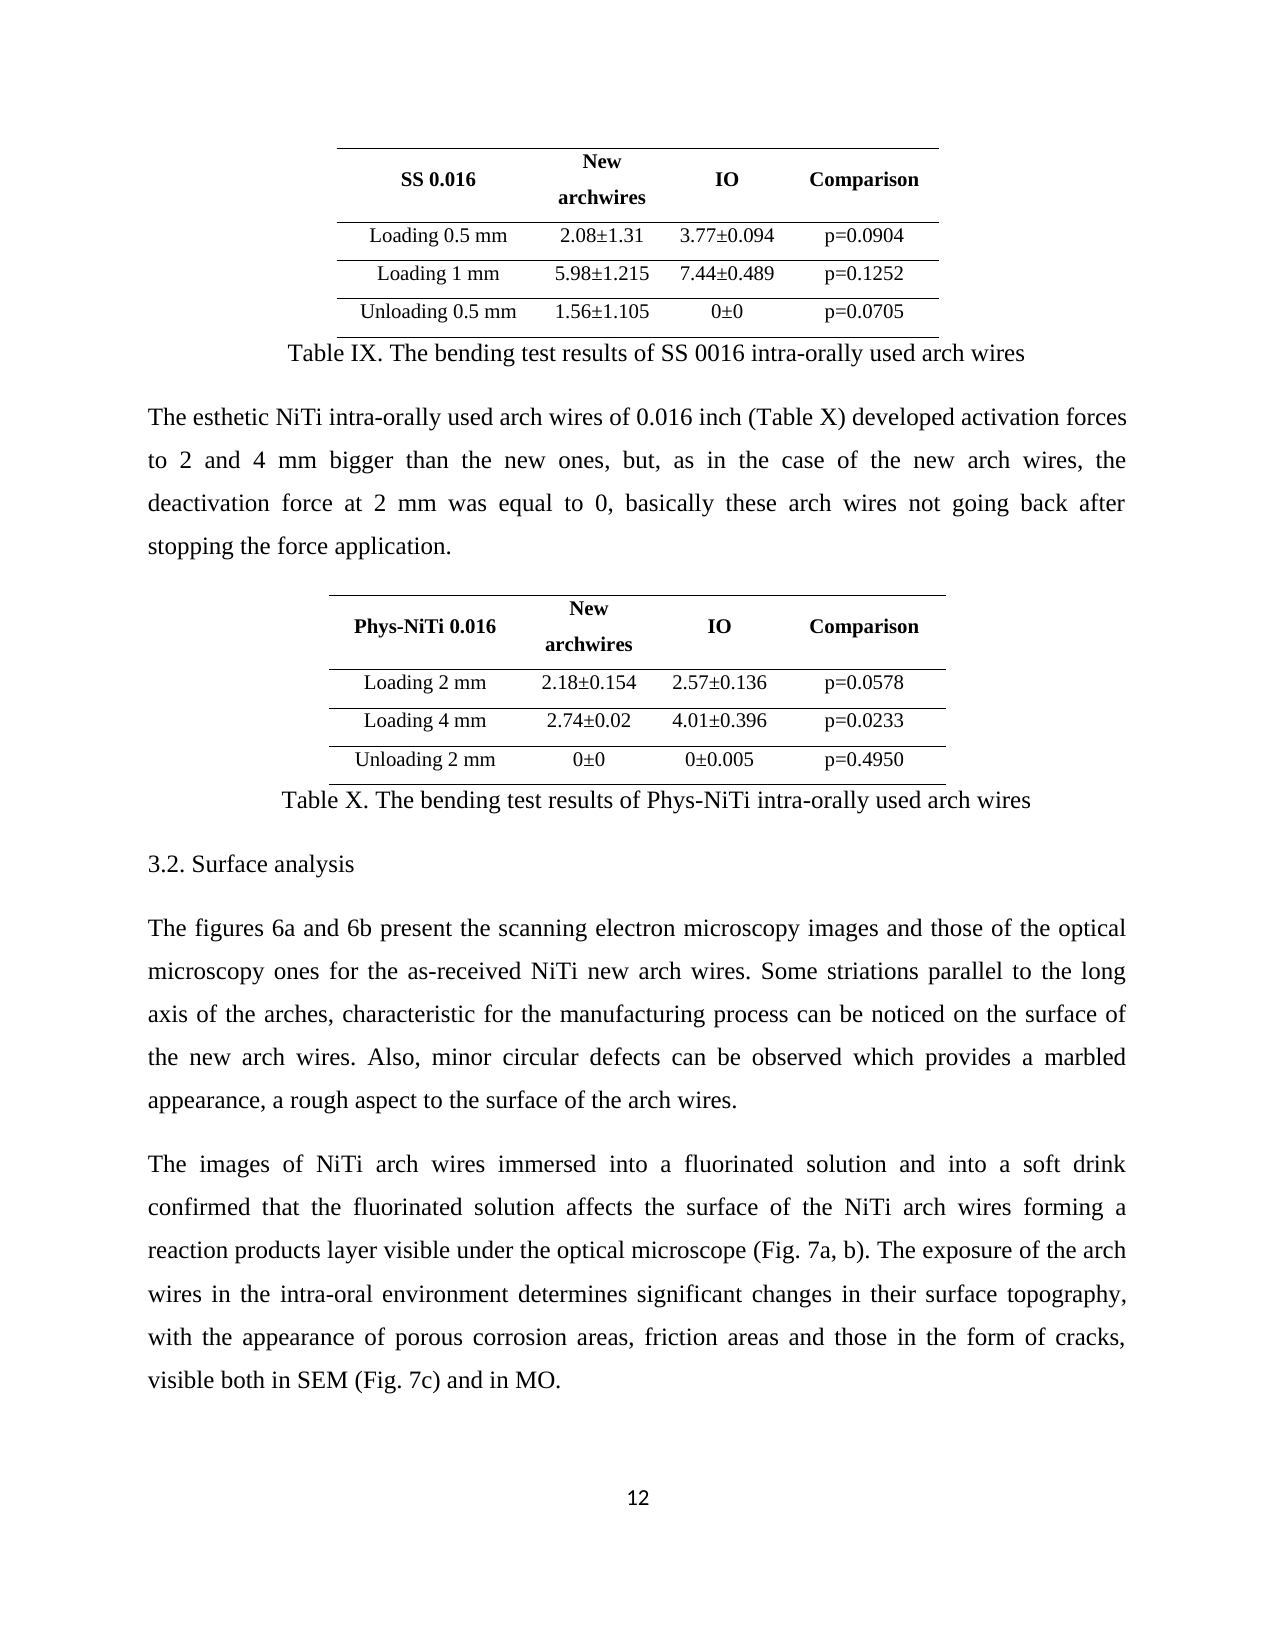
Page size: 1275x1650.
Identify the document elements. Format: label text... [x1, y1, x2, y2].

table_cell p=0.4950 [782, 747, 946, 784]
table_cell 2.57±0.136 [656, 670, 782, 707]
table_header IO [656, 596, 782, 669]
table_cell Unloading 0.5 mm [337, 299, 540, 337]
table_header New archwires [521, 596, 656, 669]
table_cell 3.77±0.094 [664, 223, 790, 260]
table_cell p=0.0578 [782, 670, 946, 707]
table_header Comparison [782, 596, 946, 669]
table_cell 5.98±1.215 [540, 261, 664, 298]
table_cell 1.56±1.105 [540, 299, 664, 337]
table_cell Loading 0.5 mm [337, 223, 540, 260]
table_cell p=0.0705 [790, 299, 938, 337]
table_header SS 0.016 [337, 149, 540, 222]
table_header New archwires [540, 149, 664, 222]
text 3.2. Surface analysis [148, 849, 1127, 878]
text The esthetic NiTi intra-orally used arch wires of 0.016 inch (Table X) developed activation forces to 2 and 4 mm bigger than the new ones, but, as in the case of the new arch wires, the deactivation force at 2 mm was equal to 0, basically these arch wires not going back after stopping the force application. [148, 402, 1127, 560]
table_cell 2.08±1.31 [540, 223, 664, 260]
table_header Phys-NiTi 0.016 [329, 596, 521, 669]
table_cell 0±0.005 [656, 747, 782, 784]
list Table X. The bending test results of Phys-NiTi intra-orally used arch wires [185, 785, 1127, 814]
table_header Comparison [790, 149, 938, 222]
table_cell Loading 1 mm [337, 261, 540, 298]
table_cell p=0.0233 [782, 709, 946, 746]
table_cell p=0.1252 [790, 261, 938, 298]
table_cell 0±0 [521, 747, 656, 784]
text The images of NiTi arch wires immersed into a fluorinated solution and into a soft drink confirmed that the fluorinated solution affects the surface of the NiTi arch wires forming a reaction products layer visible under the optical microscope (Fig. 7a, b). The exposure of the arch wires in the intra-oral environment determines significant changes in their surface topography, with the appearance of porous corrosion areas, friction areas and those in the form of cracks, visible both in SEM (Fig. 7c) and in MO. [148, 1149, 1127, 1394]
table_cell 0±0 [664, 299, 790, 337]
table_cell Loading 4 mm [329, 709, 521, 746]
table_header IO [664, 149, 790, 222]
table_cell Loading 2 mm [329, 670, 521, 707]
table_cell Unloading 2 mm [329, 747, 521, 784]
table_cell p=0.0904 [790, 223, 938, 260]
text The figures 6a and 6b present the scanning electron microscopy images and those of the optical microscopy ones for the as-received NiTi new arch wires. Some striations parallel to the long axis of the arches, characteristic for the manufacturing process can be noticed on the surface of the new arch wires. Also, minor circular defects can be observed which provides a marbled appearance, a rough aspect to the surface of the arch wires. [148, 913, 1127, 1114]
table_cell 2.74±0.02 [521, 709, 656, 746]
table_cell 7.44±0.489 [664, 261, 790, 298]
list Table IX. The bending test results of SS 0016 intra-orally used arch wires [185, 338, 1127, 366]
table_cell 4.01±0.396 [656, 709, 782, 746]
table_cell 2.18±0.154 [521, 670, 656, 707]
